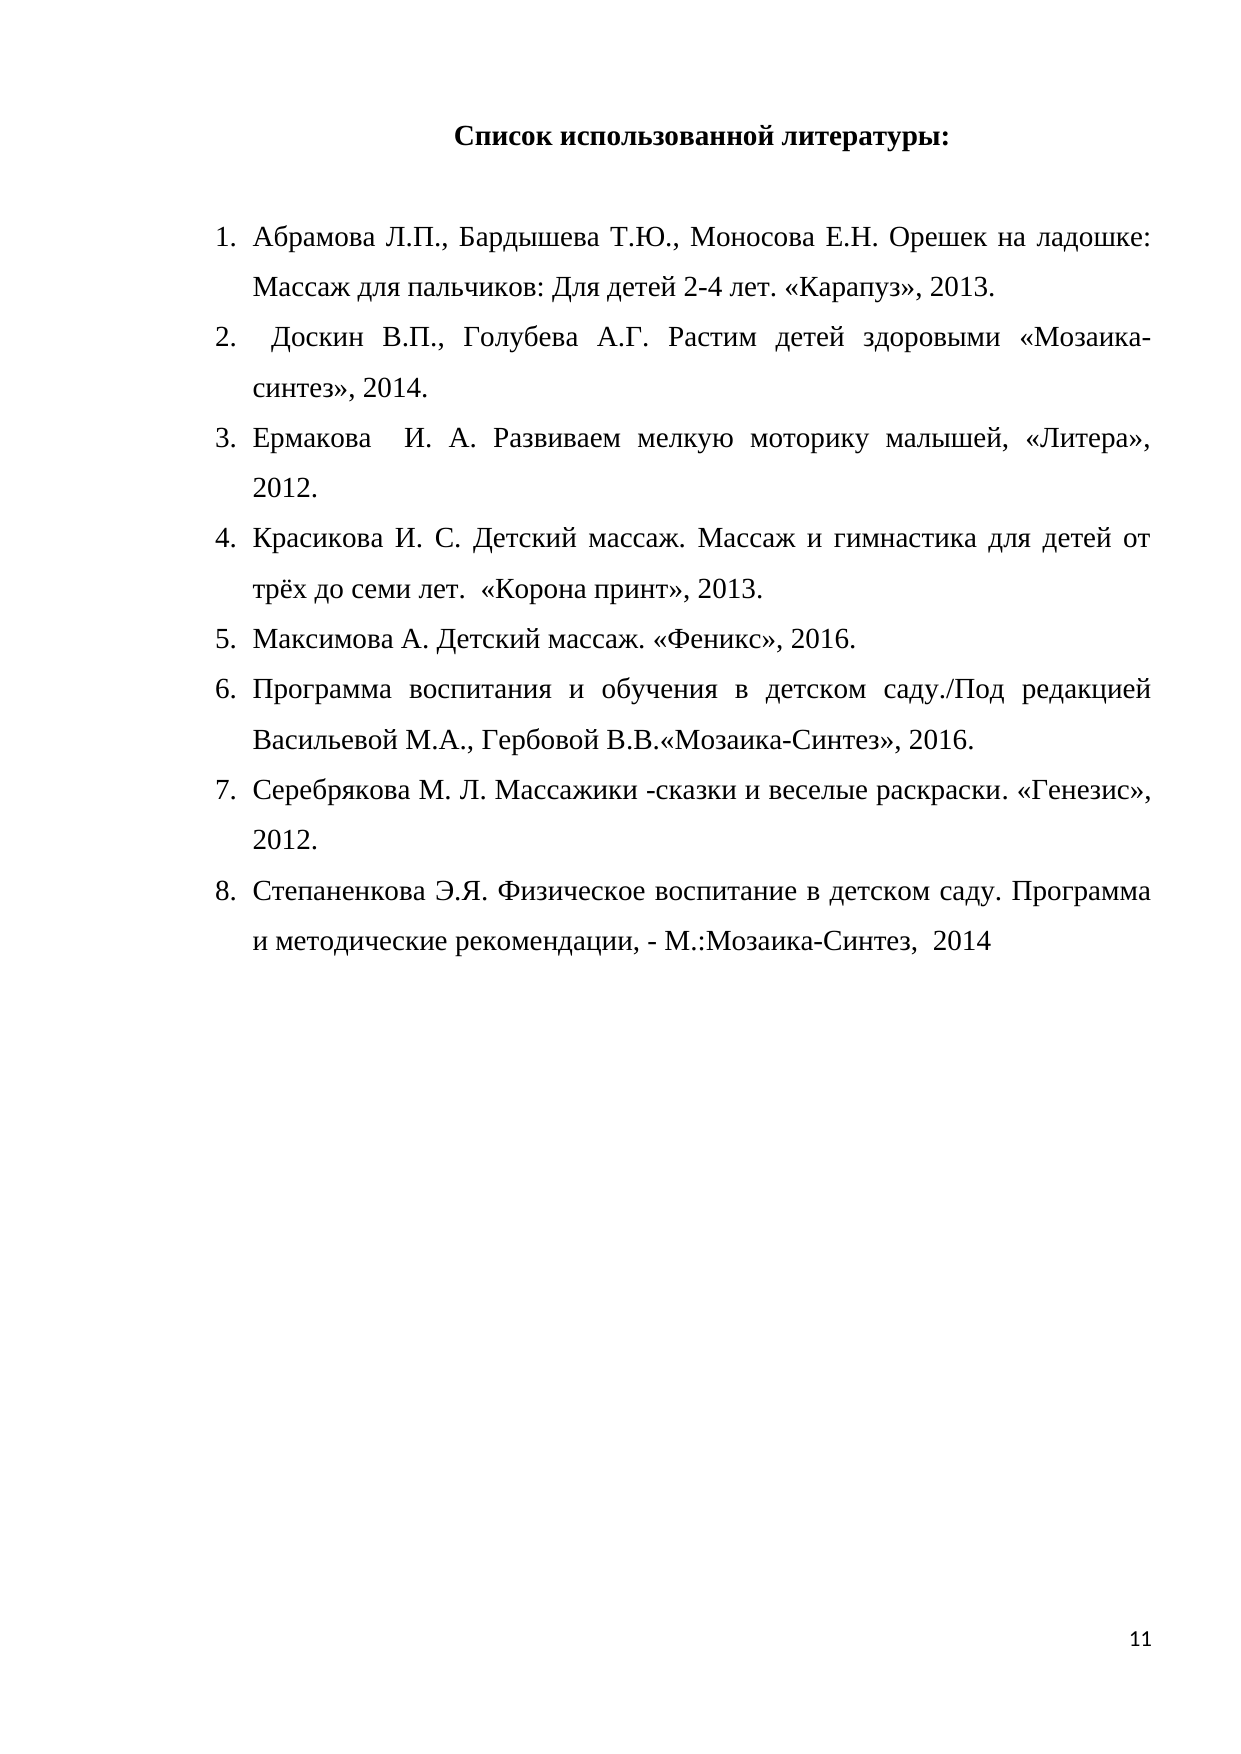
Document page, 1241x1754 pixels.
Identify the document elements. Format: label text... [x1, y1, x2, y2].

list Доскин В.П., Голубева А.Г. Растим детей здоровыми «Мозаика-синтез», 2014. [215, 319, 1152, 403]
list Абрамова Л.П., Бардышева Т.Ю., Моносова Е.Н. Орешек на ладошке: Массаж для пальчиков: Для детей 2-4 лет. «Карапуз», 2013. [215, 219, 1152, 303]
list Красикова И. С. Детский массаж. Массаж и гимнастика для детей от трёх до семи лет. «Корона принт», 2013. [215, 521, 1152, 604]
list Степаненкова Э.Я. Физическое воспитание в детском саду. Программа и методические рекомендации, - М.:Мозаика-Синтез, 2014 [215, 873, 1152, 957]
text Список использованной литературы: [252, 118, 1152, 152]
list Максимова А. Детский массаж. «Феникс», 2016. [215, 621, 1152, 655]
list Программа воспитания и обучения в детском саду./Под редакцией Васильевой М.А., Гербовой В.В.«Мозаика-Синтез», 2016. [215, 672, 1152, 755]
list Серебрякова М. Л. Массажики -сказки и веселые раскраски. «Генезис», 2012. [215, 772, 1152, 856]
list Ермакова И. А. Развиваем мелкую моторику малышей, «Литера», 2012. [215, 420, 1152, 504]
